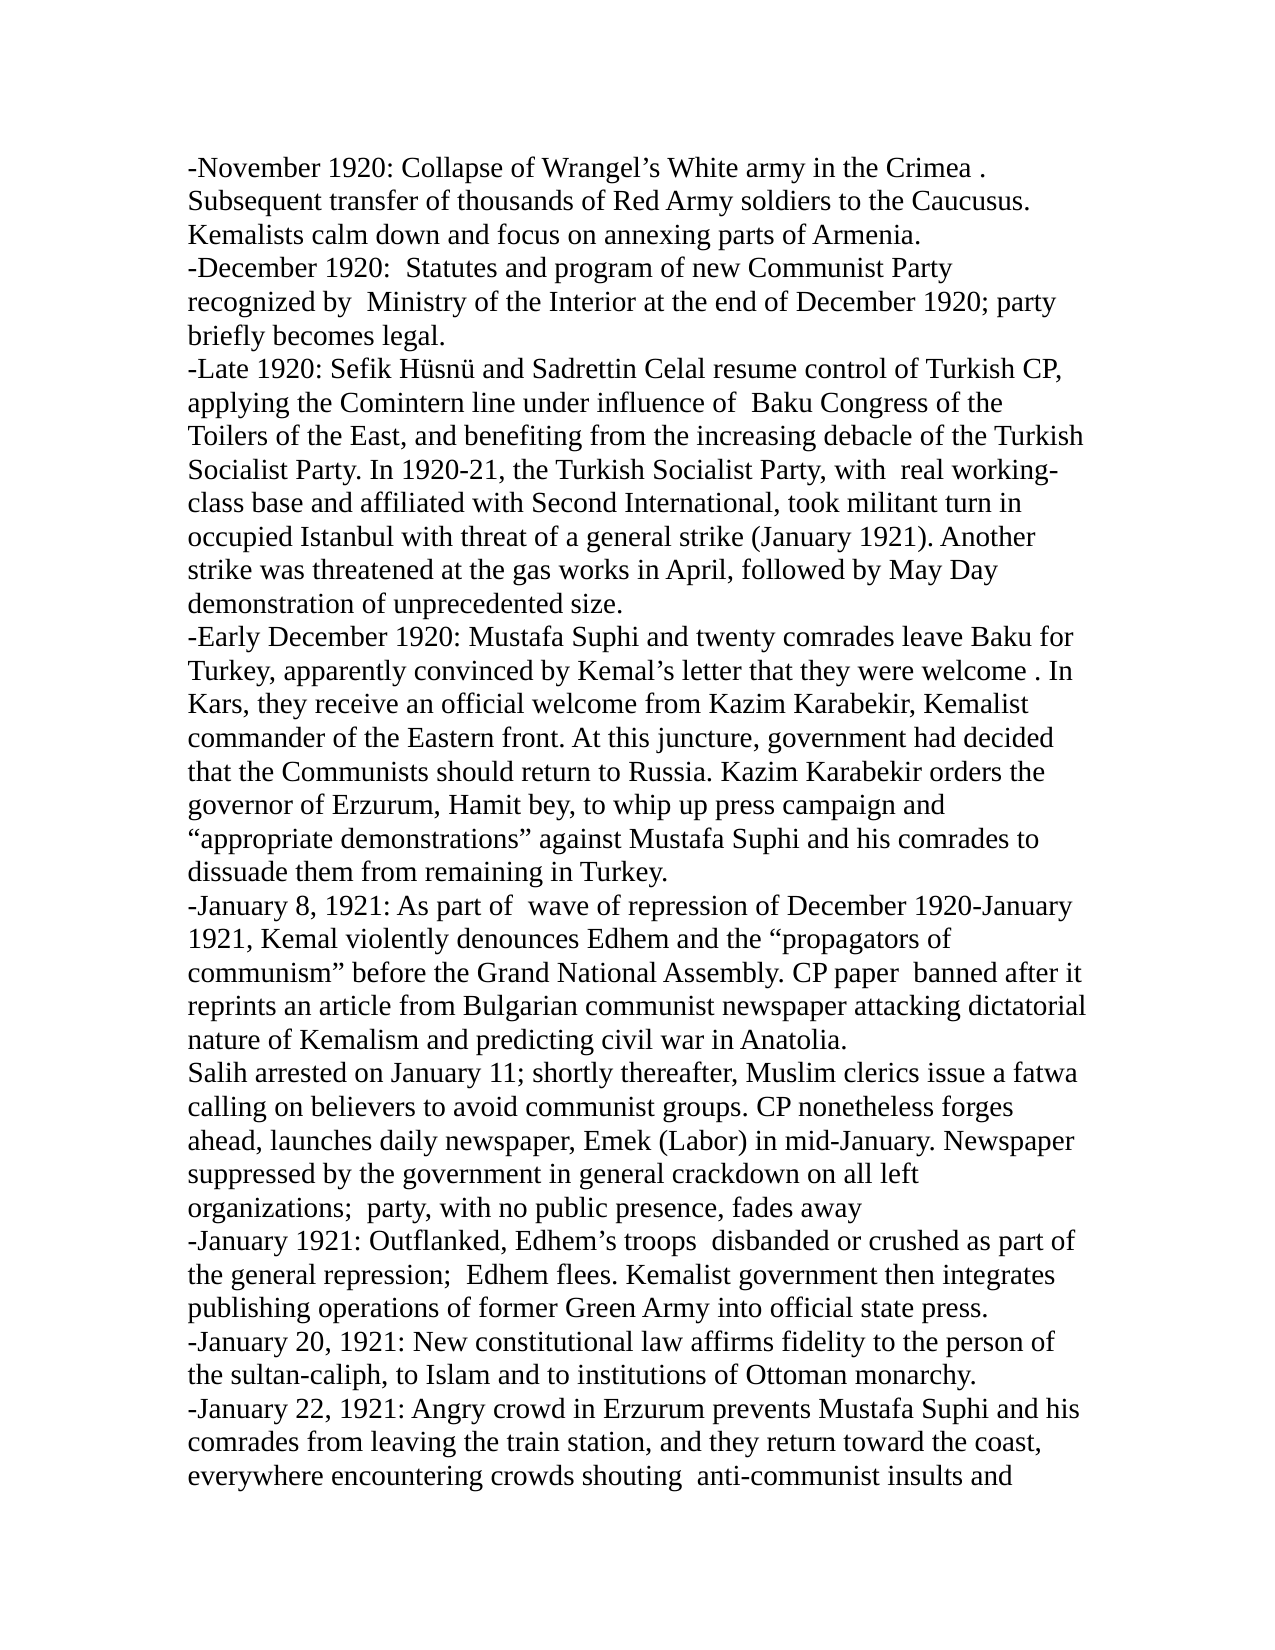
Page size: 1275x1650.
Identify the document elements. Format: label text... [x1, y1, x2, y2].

text -Late 1920: Sefik Hüsnü and Sadrettin Celal resume control of Turkish CP, applying the Comintern line under influence of Baku Congress of the Toilers of the East, and benefiting from the increasing debacle of the Turkish Socialist Party. In 1920-21, the Turkish Socialist Party, with real working-class base and affiliated with Second International, took militant turn in occupied Istanbul with threat of a general strike (January 1921). Another strike was threatened at the gas works in April, followed by May Day demonstration of unprecedented size. [187, 351, 1087, 619]
text -January 20, 1921: New constitutional law affirms fidelity to the person of the sultan-caliph, to Islam and to institutions of Ottoman monarchy. [187, 1324, 1087, 1391]
text -January 1921: Outflanked, Edhem’s troops disbanded or crushed as part of the general repression; Edhem flees. Kemalist government then integrates publishing operations of former Green Army into official state press. [187, 1223, 1087, 1324]
text Salih arrested on January 11; shortly thereafter, Muslim clerics issue a fatwa calling on believers to avoid communist groups. CP nonetheless forges ahead, launches daily newspaper, Emek (Labor) in mid-January. Newspaper suppressed by the government in general crackdown on all left organizations; party, with no public presence, fades away [187, 1056, 1087, 1223]
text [187, 1391, 1087, 1492]
text -Early December 1920: Mustafa Suphi and twenty comrades leave Baku for Turkey, apparently convinced by Kemal’s letter that they were welcome . In Kars, they receive an official welcome from Kazim Karabekir, Kemalist commander of the Eastern front. At this juncture, government had decided that the Communists should return to Russia. Kazim Karabekir orders the governor of Erzurum, Hamit bey, to whip up press campaign and “appropriate demonstrations” against Mustafa Suphi and his comrades to dissuade them from remaining in Turkey. [187, 619, 1087, 888]
text -January 8, 1921: As part of wave of repression of December 1920-January 1921, Kemal violently denounces Edhem and the “propagators of communism” before the Grand National Assembly. CP paper banned after it reprints an article from Bulgarian communist newspaper attacking dictatorial nature of Kemalism and predicting civil war in Anatolia. [187, 888, 1087, 1056]
text -November 1920: Collapse of Wrangel’s White army in the Crimea . Subsequent transfer of thousands of Red Army soldiers to the Caucusus. Kemalists calm down and focus on annexing parts of Armenia. [187, 150, 1087, 251]
text -December 1920: Statutes and program of new Communist Party recognized by Ministry of the Interior at the end of December 1920; party briefly becomes legal. [187, 251, 1087, 351]
